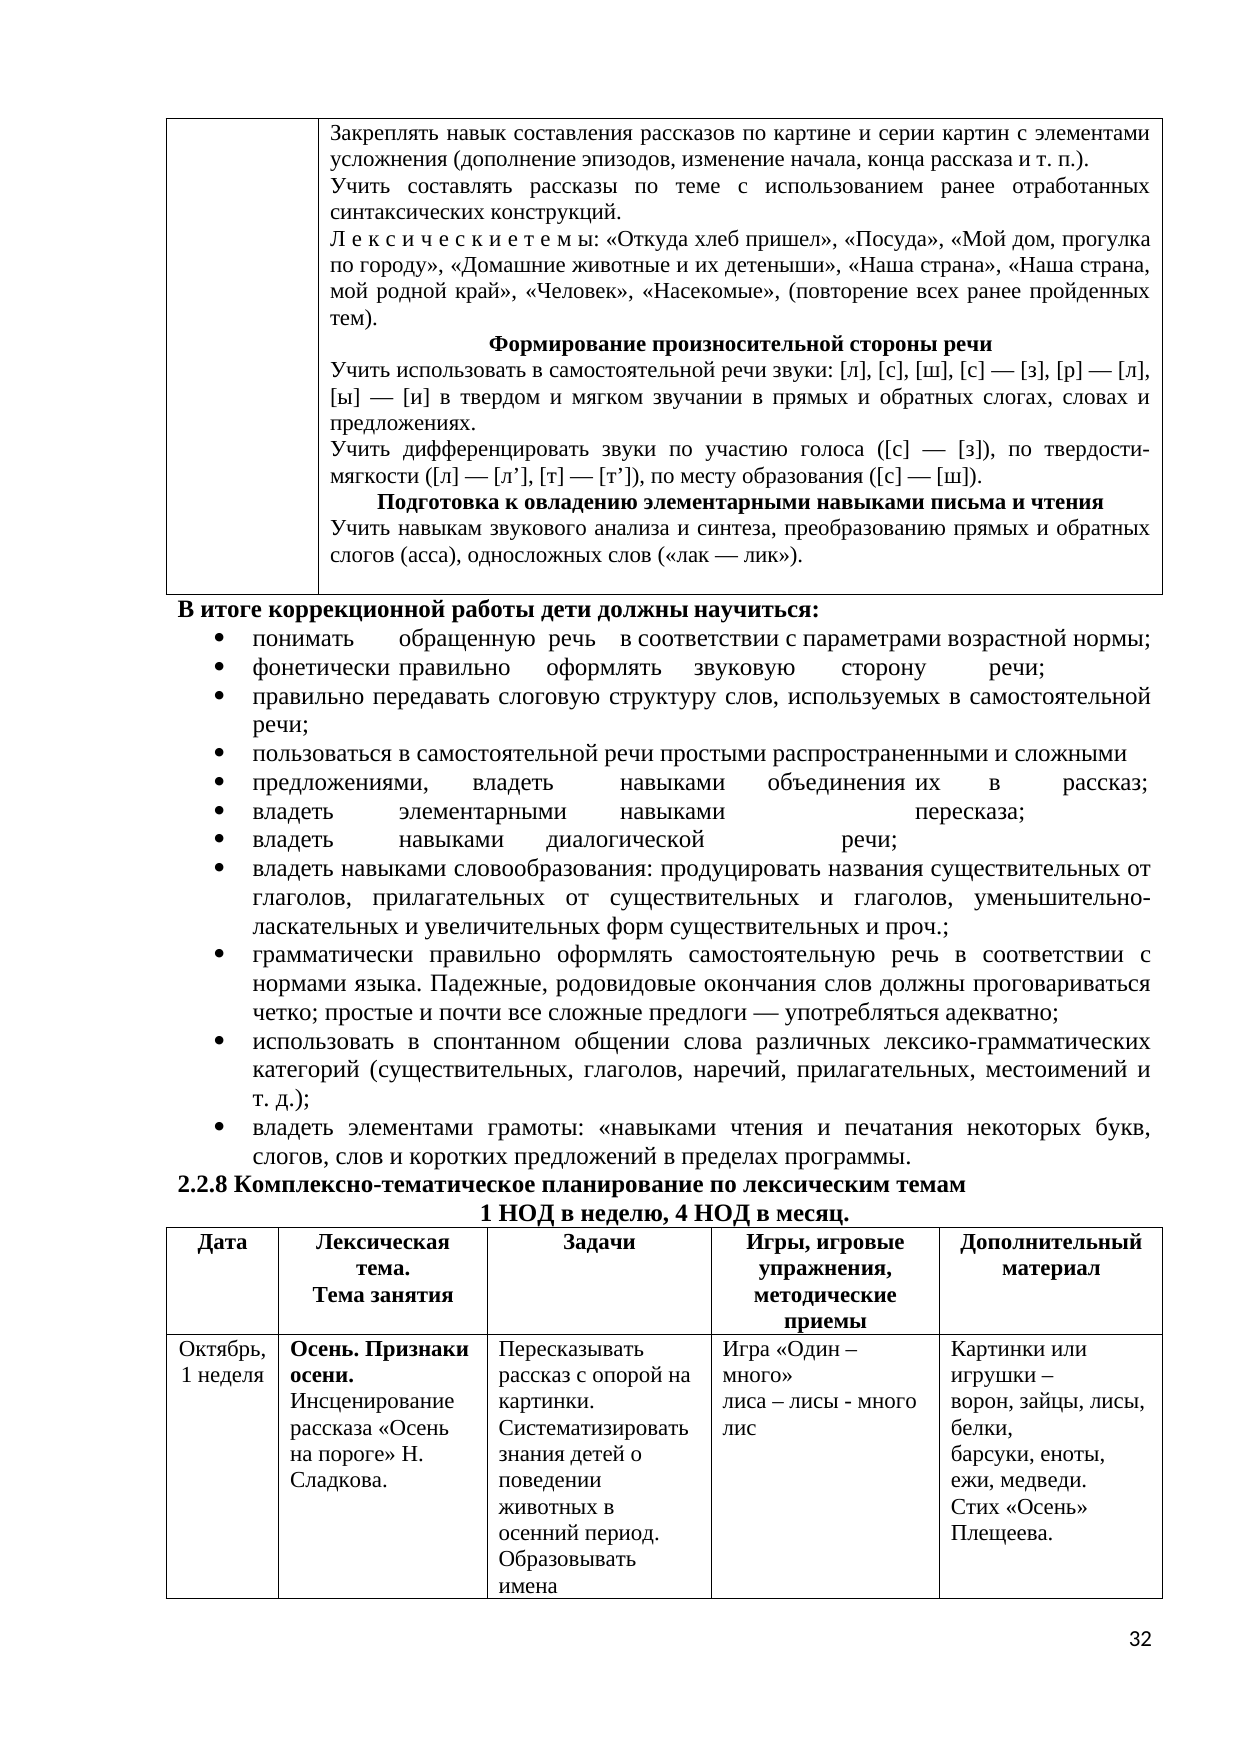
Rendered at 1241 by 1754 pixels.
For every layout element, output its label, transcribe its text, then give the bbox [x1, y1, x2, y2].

text 1 НОД в неделю, 4 НОД в месяц. [177, 1198, 1152, 1227]
list предложениями, владеть навыками объединения их в рассказ; [215, 767, 1152, 796]
list владеть элементарными навыками пересказа; [215, 796, 1152, 824]
table_cell [167, 119, 318, 593]
list владеть навыками диалогической речи; [215, 824, 1152, 853]
list владеть элементами грамоты: «навыками чтения и печатания некоторых букв, слогов, слов и коротких предложений в пределах программы. [215, 1112, 1152, 1169]
list понимать обращенную речь в соответствии с параметрами возрастной нормы; [215, 623, 1152, 652]
text В итоге коррекционной работы дети должны научиться: [177, 595, 1152, 623]
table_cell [279, 1335, 487, 1598]
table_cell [940, 1335, 1162, 1598]
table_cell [488, 1335, 711, 1598]
table_header Задачи [488, 1228, 711, 1333]
list фонетически правильно оформлять звуковую сторону речи; [215, 652, 1152, 681]
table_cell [712, 1335, 939, 1598]
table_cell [319, 119, 1162, 593]
list грамматически правильно оформлять самостоятельную речь в соответствии с нормами языка. Падежные, родовидовые окончания слов должны проговариваться четко; простые и почти все сложные предлоги — употребляться адекватно; [215, 939, 1152, 1026]
table_header Игры, игровые упражнения, методические приемы [712, 1228, 939, 1333]
table_header Лексическая тема. Тема занятия [279, 1228, 487, 1333]
list правильно передавать слоговую структуру слов, используемых в самостоятельной речи; [215, 681, 1152, 738]
table_header Дата [167, 1228, 278, 1333]
text 2.2.8 Комплексно-тематическое планирование по лексическим темам [177, 1169, 1152, 1198]
list пользоваться в самостоятельной речи простыми распространенными и сложными [215, 738, 1152, 767]
table_cell Октябрь, 1 неделя [167, 1335, 278, 1598]
table_header Дополнительный материал [940, 1228, 1162, 1333]
list владеть навыками словообразования: продуцировать названия существительных от глаголов, прилагательных от существительных и глаголов, уменьшительно-ласкательных и увеличительных форм существительных и проч.; [215, 853, 1152, 939]
list использовать в спонтанном общении слова различных лексико-грамматических категорий (существительных, глаголов, наречий, прилагательных, местоимений и т. д.); [215, 1026, 1152, 1112]
